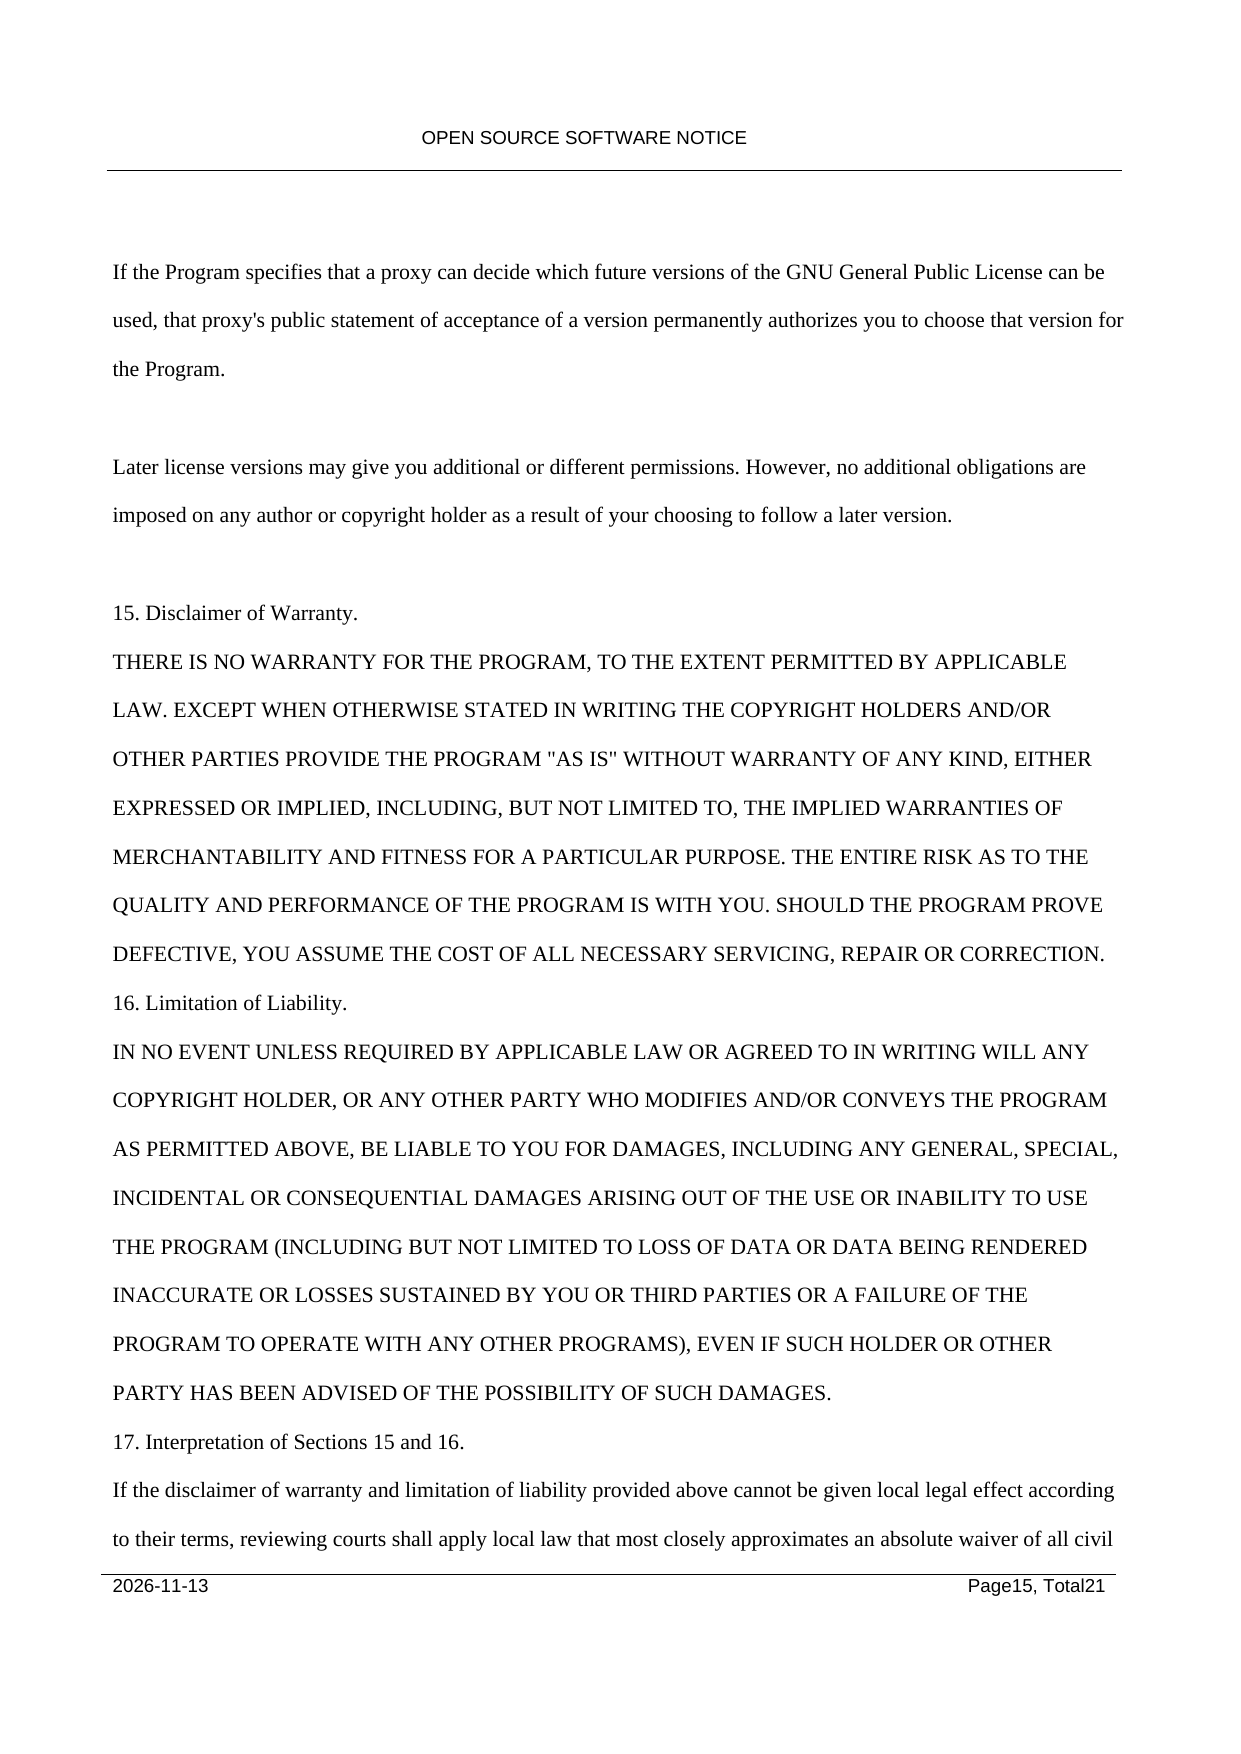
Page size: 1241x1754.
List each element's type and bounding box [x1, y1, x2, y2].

text [112, 206, 1128, 1555]
